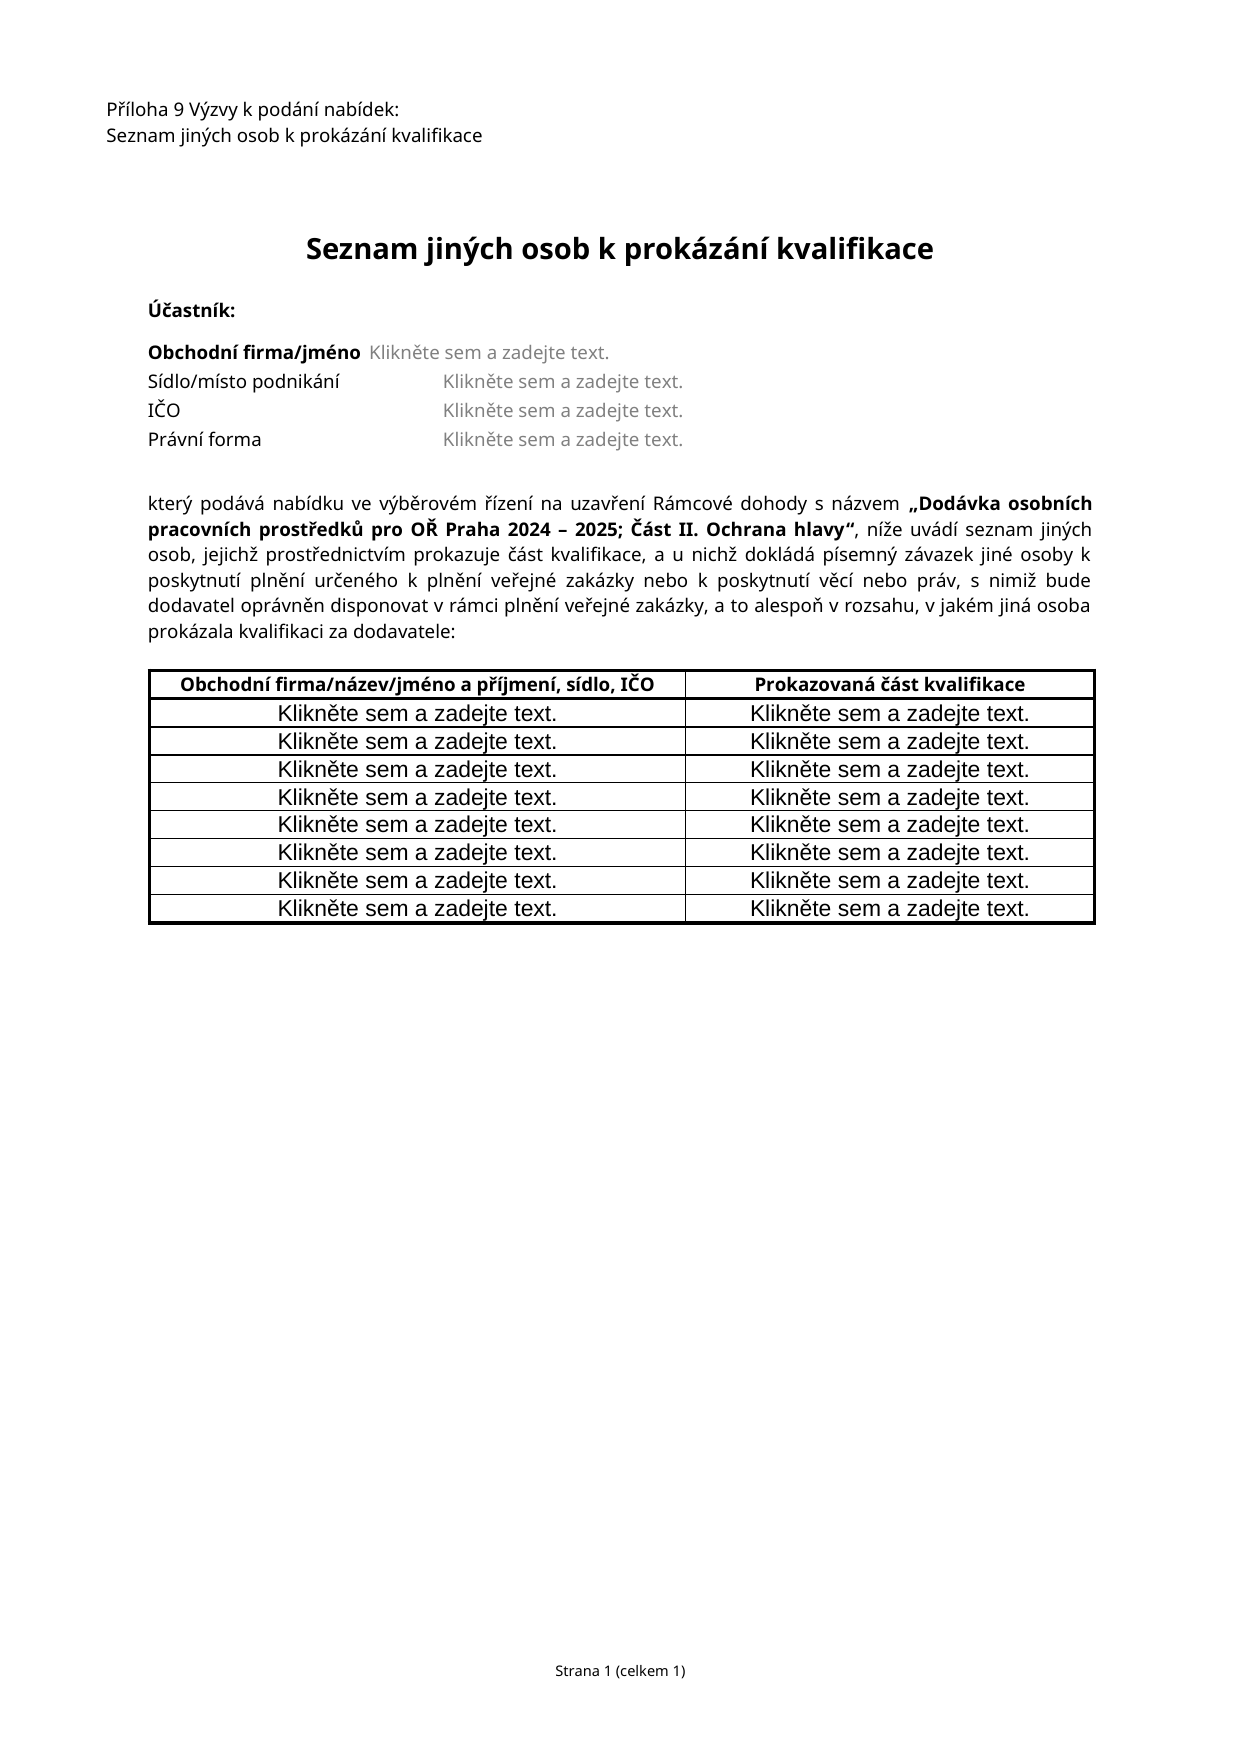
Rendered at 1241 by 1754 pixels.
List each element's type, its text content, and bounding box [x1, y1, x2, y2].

text IČO [148, 394, 1093, 423]
table_header Obchodní firma/název/jméno a příjmení, sídlo, IČO [151, 672, 685, 697]
text Účastník: [148, 293, 1093, 324]
text Sídlo/místo podnikání [148, 365, 1093, 394]
text který podává nabídku ve výběrovém řízení na uzavření Rámcové dohody s názvem „Dodávka osobních pracovních prostředků pro OŘ Praha 2024 – 2025; Část II. Ochrana hlavy“, níže uvádí seznam jiných osob, jejichž prostřednictvím prokazuje část kvalifikace, a u nichž dokládá písemný závazek jiné osoby k poskytnutí plnění určeného k plnění veřejné zakázky nebo k poskytnutí věcí nebo práv, s nimiž bude dodavatel oprávněn disponovat v rámci plnění veřejné zakázky, a to alespoň v rozsahu, v jakém jiná osoba prokázala kvalifikaci za dodavatele: [148, 490, 1093, 643]
title Seznam jiných osob k prokázání kvalifikace [148, 228, 1093, 268]
text Právní forma [148, 423, 1093, 452]
text Obchodní firma/jméno [148, 336, 1093, 365]
table_header Prokazovaná část kvalifikace [686, 672, 1093, 697]
